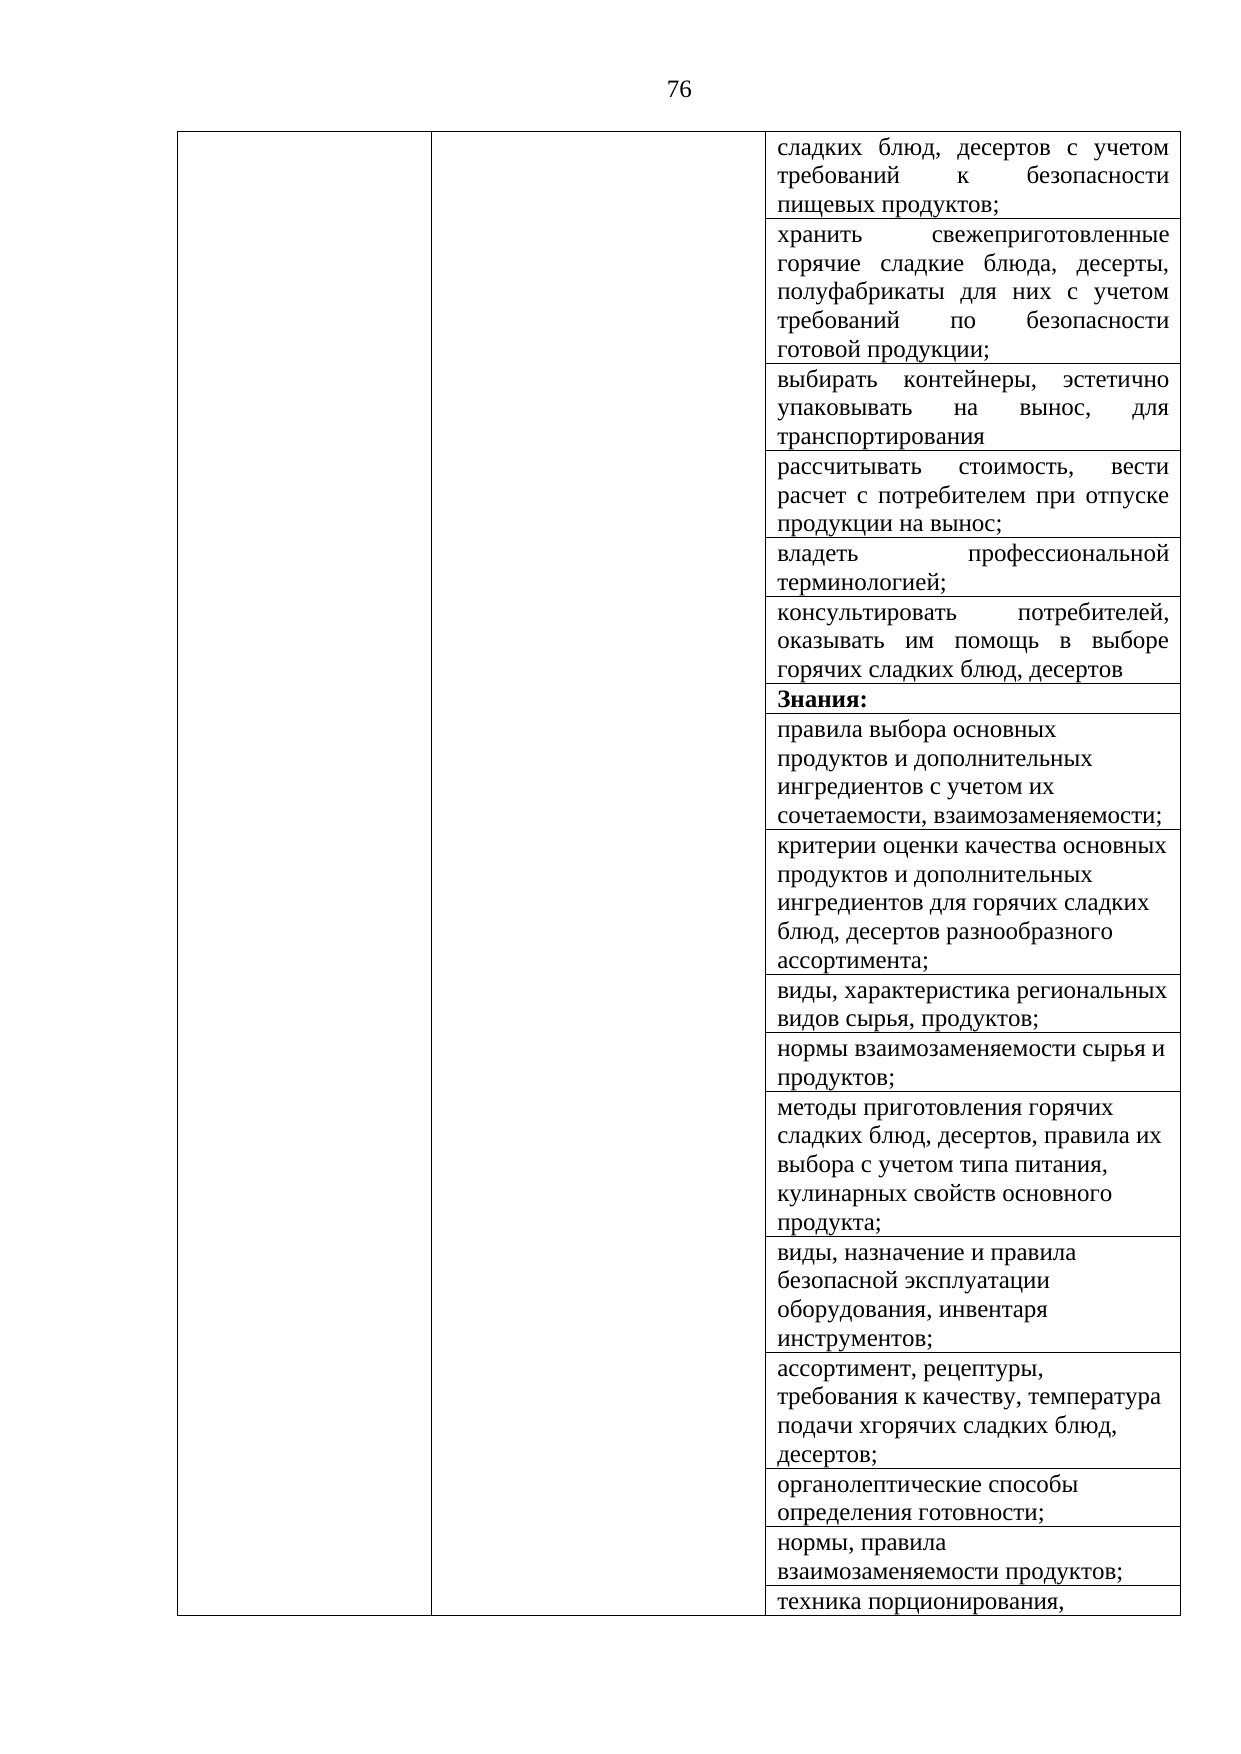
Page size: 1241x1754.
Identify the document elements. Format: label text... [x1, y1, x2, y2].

table_cell органолептические способы определения готовности; [766, 1469, 1180, 1526]
table_cell виды, характеристика региональных видов сырья, продуктов; [766, 975, 1180, 1032]
table_cell Знания: [766, 684, 1180, 713]
table_cell правила выбора основных продуктов и дополнительных ингредиентов с учетом их сочетаемости, взаимозаменяемости; [766, 714, 1180, 829]
table_cell методы приготовления горячих сладких блюд, десертов, правила их выбора с учетом типа питания, кулинарных свойств основного продукта; [766, 1092, 1180, 1236]
table_cell виды, назначение и правила безопасной эксплуатации оборудования, инвентаря инструментов; [766, 1237, 1180, 1352]
table_cell хранить свежеприготовленные горячие сладкие блюда, десерты, полуфабрикаты для них с учетом требований по безопасности готовой продукции; [766, 219, 1180, 363]
table_cell критерии оценки качества основных продуктов и дополнительных ингредиентов для горячих сладких блюд, десертов разнообразного ассортимента; [766, 830, 1180, 974]
table_cell ассортимент, рецептуры, требования к качеству, температура подачи хгорячих сладких блюд, десертов; [766, 1353, 1180, 1468]
table_cell владеть профессиональной терминологией; [766, 538, 1180, 596]
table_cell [766, 1586, 1180, 1614]
table_cell нормы, правила взаимозаменяемости продуктов; [766, 1527, 1180, 1585]
table_cell выбирать контейнеры, эстетично упаковывать на вынос, для транспортирования [766, 364, 1180, 450]
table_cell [766, 132, 1180, 218]
table_cell консультировать потребителей, оказывать им помощь в выборе горячих сладких блюд, десертов [766, 597, 1180, 683]
table_cell рассчитывать стоимость, вести расчет с потребителем при отпуске продукции на вынос; [766, 451, 1180, 537]
table_cell нормы взаимозаменяемости сырья и продуктов; [766, 1033, 1180, 1091]
